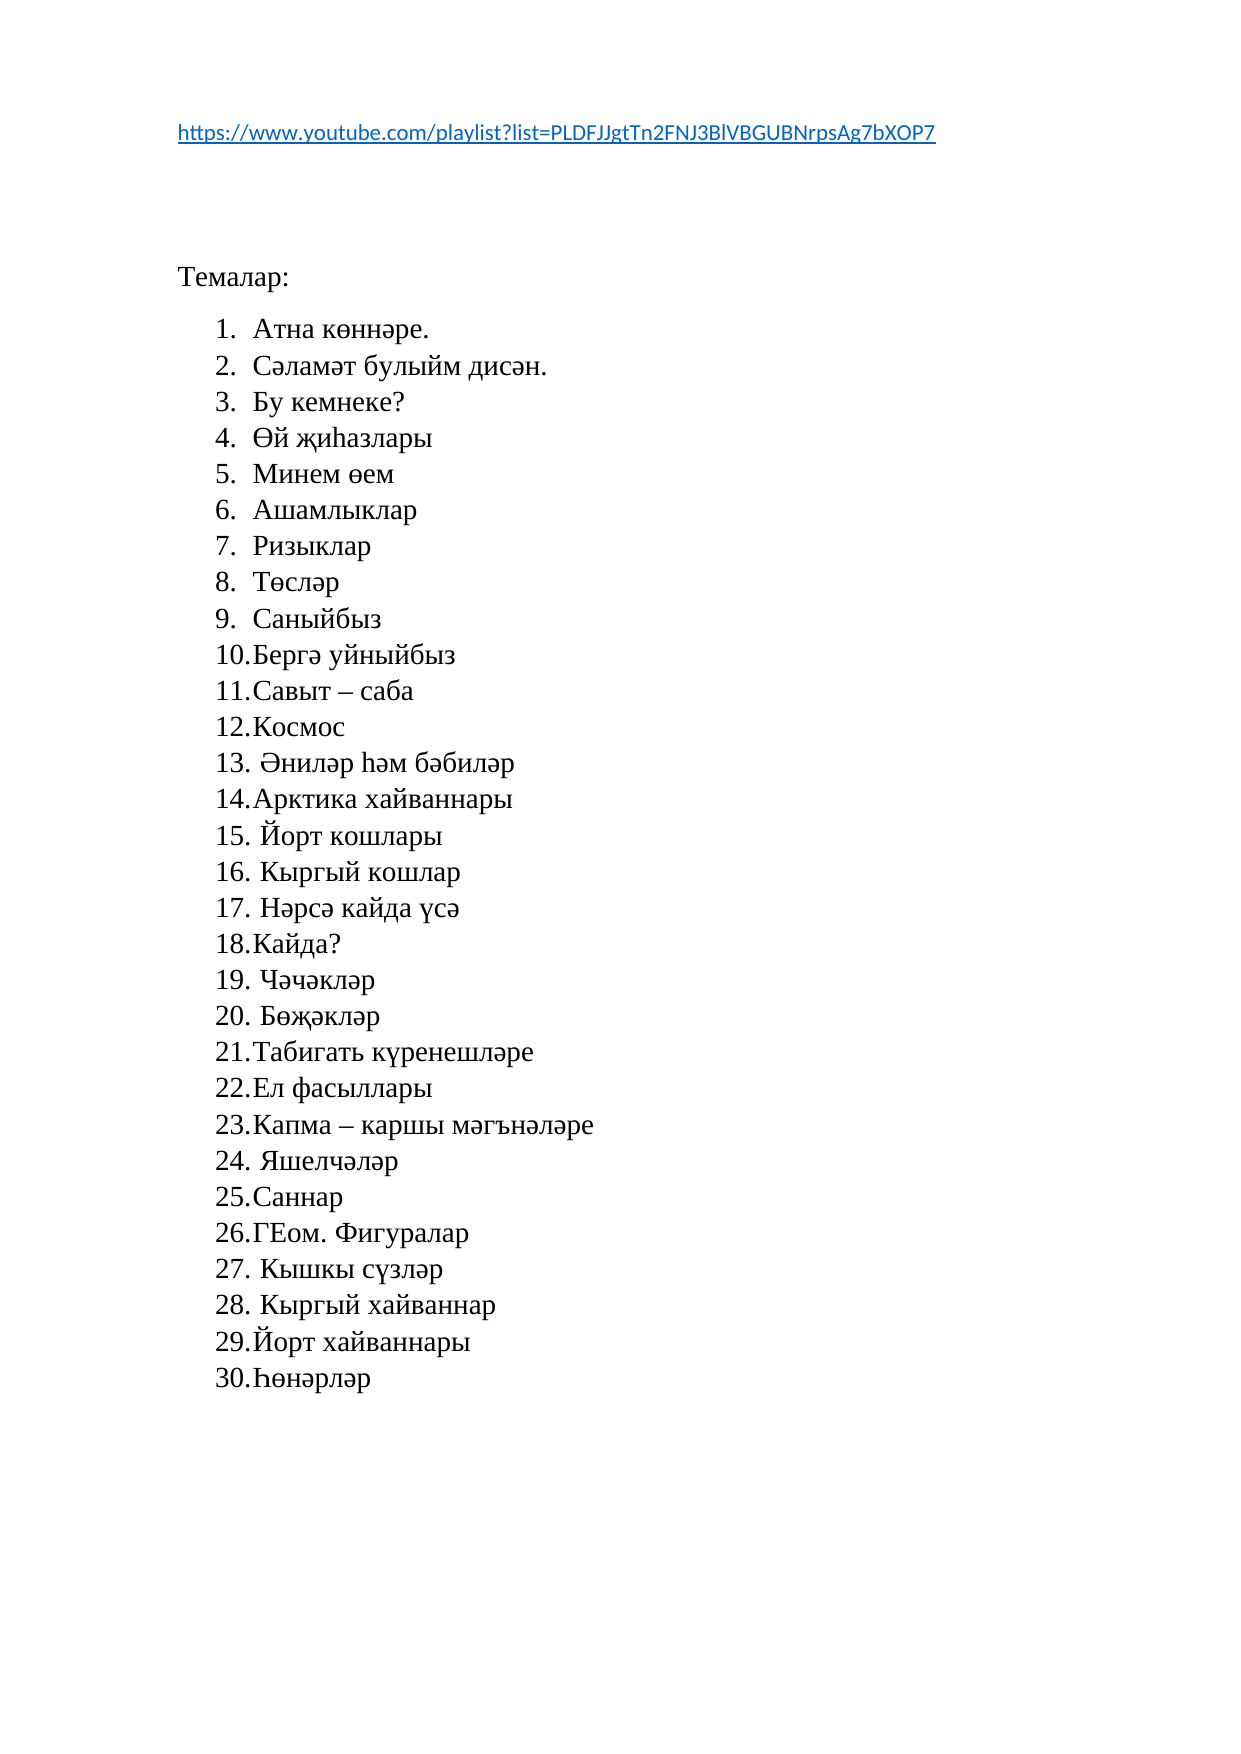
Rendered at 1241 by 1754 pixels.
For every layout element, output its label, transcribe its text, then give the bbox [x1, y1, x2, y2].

list Саныйбыз [215, 601, 1152, 634]
list Арктика хайваннары [215, 781, 1152, 815]
text https://www.youtube.com/playlist?list=PLDFJJgtTn2FNJ3BlVBGUBNrpsAg7bXOP7 [177, 118, 1152, 146]
list Чәчәкләр [215, 962, 1152, 996]
list Әниләр һәм бәбиләр [215, 745, 1152, 779]
list Йорт хайваннары [215, 1324, 1152, 1357]
list Өй җиһазлары [215, 420, 1152, 453]
list Бу кемнеке? [215, 384, 1152, 417]
list Кыргый кошлар [215, 854, 1152, 887]
list Табигать күренешләре [215, 1034, 1152, 1068]
list Төсләр [215, 564, 1152, 598]
list Ашамлыклар [215, 492, 1152, 526]
list Космос [215, 709, 1152, 743]
list Бөҗәкләр [215, 998, 1152, 1032]
list Капма – каршы мәгънәләре [215, 1107, 1152, 1140]
list Саннар [215, 1179, 1152, 1213]
list Ел фасыллары [215, 1071, 1152, 1104]
list Ризыклар [215, 528, 1152, 562]
list Кышкы сүзләр [215, 1251, 1152, 1285]
list Һөнәрләр [215, 1360, 1152, 1393]
list ГЕом. Фигуралар [215, 1215, 1152, 1249]
list Нәрсә кайда үсә [215, 890, 1152, 923]
text Темалар: [177, 259, 1152, 292]
list Савыт – саба [215, 673, 1152, 707]
list Кыргый хайваннар [215, 1287, 1152, 1321]
list Атна көннәре. [215, 312, 1152, 345]
list Яшелчәләр [215, 1143, 1152, 1176]
list Минем өем [215, 456, 1152, 490]
list Йорт кошлары [215, 818, 1152, 851]
list Бергә уйныйбыз [215, 637, 1152, 670]
list Сәламәт булыйм дисән. [215, 348, 1152, 381]
list Кайда? [215, 926, 1152, 959]
